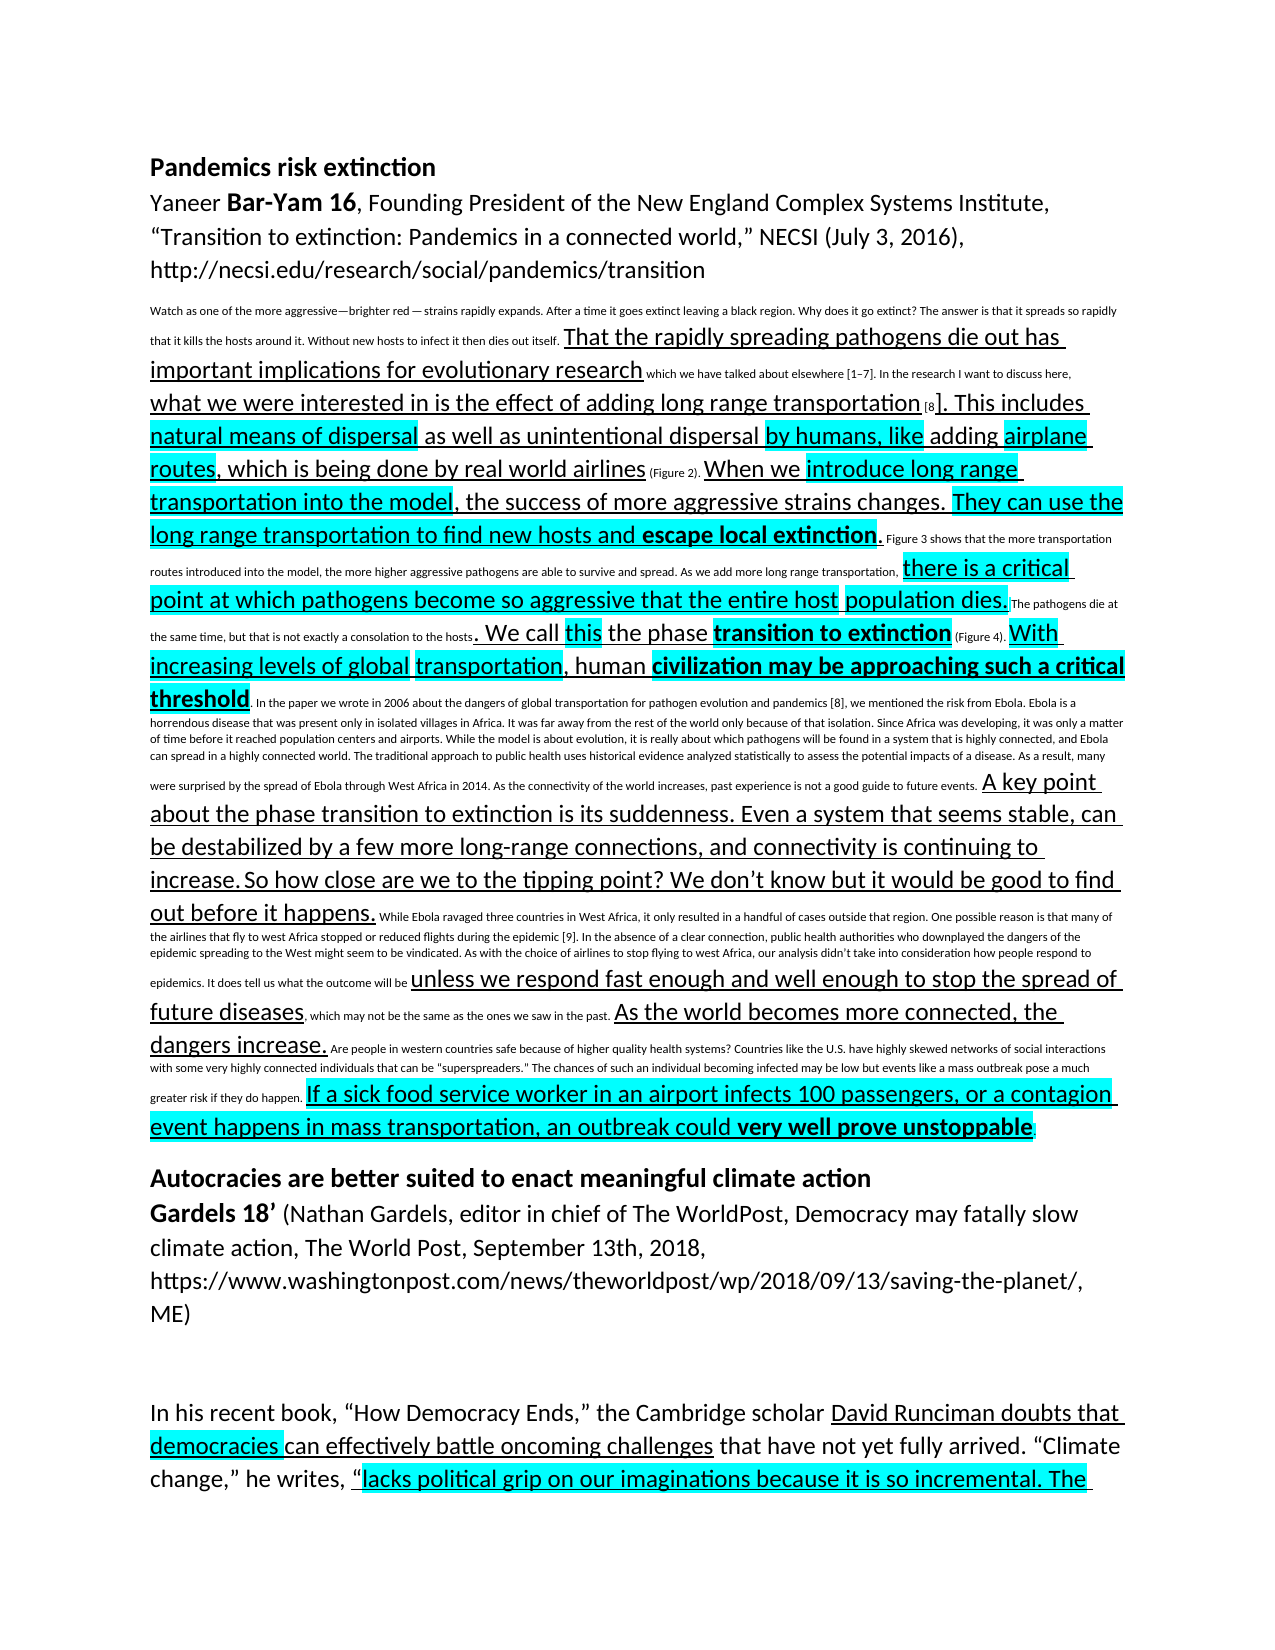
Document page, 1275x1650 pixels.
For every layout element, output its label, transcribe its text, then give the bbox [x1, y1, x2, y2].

text Watch as one of the more aggressive—brighter red — strains rapidly expands. After a time it goes extinct leaving a black region. Why does it go extinct? The answer is that it spreads so rapidly that it kills the hosts around it. Without new hosts to infect it then dies out itself. That the rapidly spreading pathogens die out has important implications for evolutionary research which we have talked about elsewhere [1–7]. In the research I want to discuss here, what we were interested in is the effect of adding long range transportation [8]. This includes natural means of dispersal as well as unintentional dispersal by humans, like adding airplane routes, which is being done by real world airlines (Figure 2). When we introduce long range transportation into the model, the success of more aggressive strains changes. They can use the long range transportation to find new hosts and escape local extinction. Figure 3 shows that the more transportation routes introduced into the model, the more higher aggressive pathogens are able to survive and spread. As we add more long range transportation, there is a critical point at which pathogens become so aggressive that the entire host population dies. The pathogens die at the same time, but that is not exactly a consolation to the hosts. We call this the phase transition to extinction (Figure 4). With increasing levels of global transportation, human civilization may be approaching such a critical threshold. In the paper we wrote in 2006 about the dangers of global transportation for pathogen evolution and pandemics [8], we mentioned the risk from Ebola. Ebola is a horrendous disease that was present only in isolated villages in Africa. It was far away from the rest of the world only because of that isolation. Since Africa was developing, it was only a matter of time before it reached population centers and airports. While the model is about evolution, it is really about which pathogens will be found in a system that is highly connected, and Ebola can spread in a highly connected world. The traditional approach to public health uses historical evidence analyzed statistically to assess the potential impacts of a disease. As a result, many were surprised by the spread of Ebola through West Africa in 2014. As the connectivity of the world increases, past experience is not a good guide to future events. A key point about the phase transition to extinction is its suddenness. Even a system that seems stable, can be destabilized by a few more long-range connections, and connectivity is continuing to increase. So how close are we to the tipping point? We don’t know but it would be good to find out before it happens. While Ebola ravaged three countries in West Africa, it only resulted in a handful of cases outside that region. One possible reason is that many of the airlines that fly to west Africa stopped or reduced flights during the epidemic [9]. In the absence of a clear connection, public health authorities who downplayed the dangers of the epidemic spreading to the West might seem to be vindicated. As with the choice of airlines to stop flying to west Africa, our analysis didn’t take into consideration how people respond to epidemics. It does tell us what the outcome will be unless we respond fast enough and well enough to stop the spread of future diseases, which may not be the same as the ones we saw in the past. As the world becomes more connected, the dangers increase. Are people in western countries safe because of higher quality health systems? Countries like the U.S. have highly skewed networks of social interactions with some very highly connected individuals that can be “superspreaders.” The chances of such an individual becoming infected may be low but events like a mass outbreak pose a much greater risk if they do happen. If a sick food service worker in an airport infects 100 passengers, or a contagion event happens in mass transportation, an outbreak could very well prove unstoppable. [150, 678, 1125, 1142]
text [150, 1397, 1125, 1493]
subtitle Pandemics risk extinction [150, 150, 1125, 183]
text Watch as one of the more aggressive—brighter red — strains rapidly expands. After a time it goes extinct leaving a black region. Why does it go extinct? The answer is that it spreads so rapidly that it kills the hosts around it. Without new hosts to infect it then dies out itself. That the rapidly spreading pathogens die out has important implications for evolutionary research which we have talked about elsewhere [1–7]. In the research I want to discuss here, what we were interested in is the effect of adding long range transportation [8]. This includes natural means of dispersal as well as unintentional dispersal by humans, like adding airplane routes, which is being done by real world airlines (Figure 2). When we introduce long range transportation into the model, the success of more aggressive strains changes. They can use the long range transportation to find new hosts and escape local extinction. Figure 3 shows that the more transportation routes introduced into the model, the more higher aggressive pathogens are able to survive and spread. As we add more long range transportation, there is a critical point at which pathogens become so aggressive that the entire host population dies. The pathogens die at the same time, but that is not exactly a consolation to the hosts. We call this the phase transition to extinction (Figure 4). With increasing levels of global transportation, human civilization may be approaching such a critical threshold. In the paper we wrote in 2006 about the dangers of global transportation for pathogen evolution and pandemics [8], we mentioned the risk from Ebola. Ebola is a horrendous disease that was present only in isolated villages in Africa. It was far away from the rest of the world only because of that isolation. Since Africa was developing, it was only a matter of time before it reached population centers and airports. While the model is about evolution, it is really about which pathogens will be found in a system that is highly connected, and Ebola can spread in a highly connected world. The traditional approach to public health uses historical evidence analyzed statistically to assess the potential impacts of a disease. As a result, many were surprised by the spread of Ebola through West Africa in 2014. As the connectivity of the world increases, past experience is not a good guide to future events. A key point about the phase transition to extinction is its suddenness. Even a system that seems stable, can be destabilized by a few more long-range connections, and connectivity is continuing to increase. So how close are we to the tipping point? We don’t know but it would be good to find out before it happens. While Ebola ravaged three countries in West Africa, it only resulted in a handful of cases outside that region. One possible reason is that many of the airlines that fly to west Africa stopped or reduced flights during the epidemic [9]. In the absence of a clear connection, public health authorities who downplayed the dangers of the epidemic spreading to the West might seem to be vindicated. As with the choice of airlines to stop flying to west Africa, our analysis didn’t take into consideration how people respond to epidemics. It does tell us what the outcome will be unless we respond fast enough and well enough to stop the spread of future diseases, which may not be the same as the ones we saw in the past. As the world becomes more connected, the dangers increase. Are people in western countries safe because of higher quality health systems? Countries like the U.S. have highly skewed networks of social interactions with some very highly connected individuals that can be “superspreaders.” The chances of such an individual becoming infected may be low but events like a mass outbreak pose a much greater risk if they do happen. If a sick food service worker in an airport infects 100 passengers, or a contagion event happens in mass transportation, an outbreak could very well prove unstoppable. [150, 303, 1125, 676]
text Yaneer Bar-Yam 16, Founding President of the New England Complex Systems Institute, “Transition to extinction: Pandemics in a connected world,” NECSI (July 3, 2016), http://necsi.edu/research/social/pandemics/transition [150, 186, 1125, 284]
subtitle Autocracies are better suited to enact meaningful climate action [150, 1161, 1125, 1194]
text Gardels 18’ (Nathan Gardels, editor in chief of The WorldPost, Democracy may fatally slow climate action, The World Post, September 13th, 2018, https://www.washingtonpost.com/news/theworldpost/wp/2018/09/13/saving-the-planet/, ME) [150, 1196, 1125, 1328]
